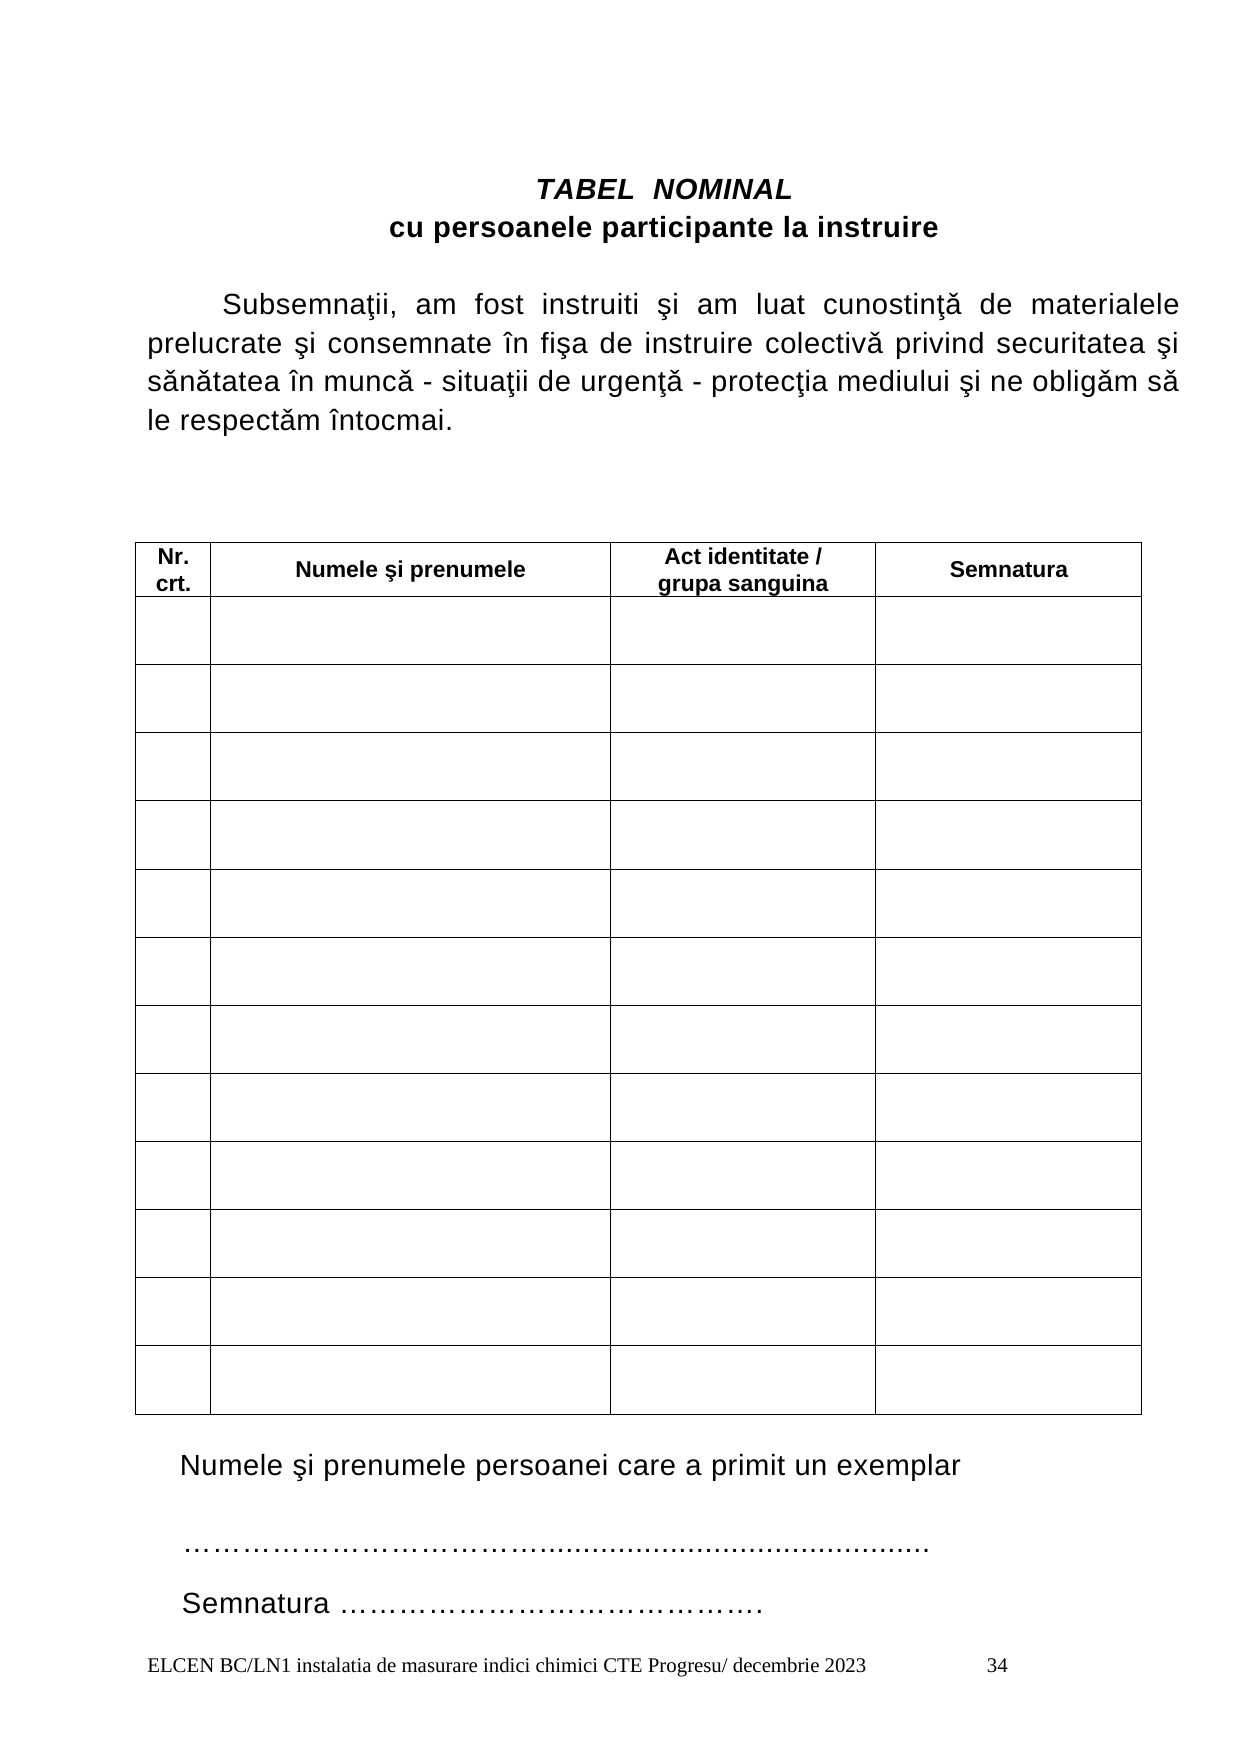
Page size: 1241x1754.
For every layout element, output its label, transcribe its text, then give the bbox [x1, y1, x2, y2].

table_cell [611, 938, 875, 1005]
table_cell [611, 1006, 875, 1073]
table_cell [876, 1142, 1141, 1209]
table_cell [876, 597, 1141, 664]
table_cell [211, 1210, 610, 1277]
table_cell [611, 733, 875, 800]
table_cell [876, 733, 1141, 800]
table_header Semnatura [876, 543, 1141, 596]
text TABEL NOMINAL [147, 172, 1181, 205]
table_cell [136, 938, 210, 1005]
table_cell [136, 1210, 210, 1277]
table_header Act identitate / grupa sanguina [611, 543, 875, 596]
table_cell [876, 665, 1141, 732]
text Subsemnaţii, am fost instruiti şi am luat cunostinţǎ de materialele prelucrate şi consemnate în fişa de instruire colectivǎ privind securitatea şi sǎnǎtatea în muncǎ - situaţii de urgenţǎ - protecţia mediului şi ne obligǎm sǎ le respectǎm întocmai. [147, 287, 1181, 437]
table_cell [136, 1346, 210, 1413]
table_cell [611, 1278, 875, 1345]
table_cell [611, 1210, 875, 1277]
table_cell [876, 801, 1141, 868]
table_cell [211, 1278, 610, 1345]
table_cell [876, 1278, 1141, 1345]
table_cell [136, 1278, 210, 1345]
table_cell [136, 870, 210, 937]
table_cell [211, 1346, 610, 1413]
table_cell [611, 870, 875, 937]
text cu persoanele participante la instruire [147, 210, 1181, 244]
table_cell [211, 1074, 610, 1141]
table_cell [611, 665, 875, 732]
table_cell [136, 1142, 210, 1209]
table_cell [611, 597, 875, 664]
table_cell [136, 801, 210, 868]
table_cell [876, 1210, 1141, 1277]
table_cell [876, 870, 1141, 937]
table_cell [136, 665, 210, 732]
table_cell [211, 1006, 610, 1073]
table_cell [876, 938, 1141, 1005]
table_cell [611, 1074, 875, 1141]
table_cell [611, 801, 875, 868]
table_header Nr. crt. [136, 543, 210, 596]
table_cell [211, 1142, 610, 1209]
text ………………………………............................................. [147, 1525, 1181, 1559]
table_cell [211, 665, 610, 732]
table_cell [211, 938, 610, 1005]
table_cell [876, 1074, 1141, 1141]
table_cell [611, 1142, 875, 1209]
table_cell [136, 1074, 210, 1141]
table_cell [136, 1006, 210, 1073]
table_cell [136, 733, 210, 800]
table_cell [211, 733, 610, 800]
table_cell [611, 1346, 875, 1413]
table_cell [876, 1346, 1141, 1413]
text Semnatura ……………………………………. [147, 1586, 1181, 1619]
table_cell [876, 1006, 1141, 1073]
table_cell [211, 870, 610, 937]
table_header Numele şi prenumele [211, 543, 610, 596]
table_cell [211, 801, 610, 868]
text Numele şi prenumele persoanei care a primit un exemplar [147, 1448, 1181, 1482]
table_cell [136, 597, 210, 664]
table_cell [211, 597, 610, 664]
